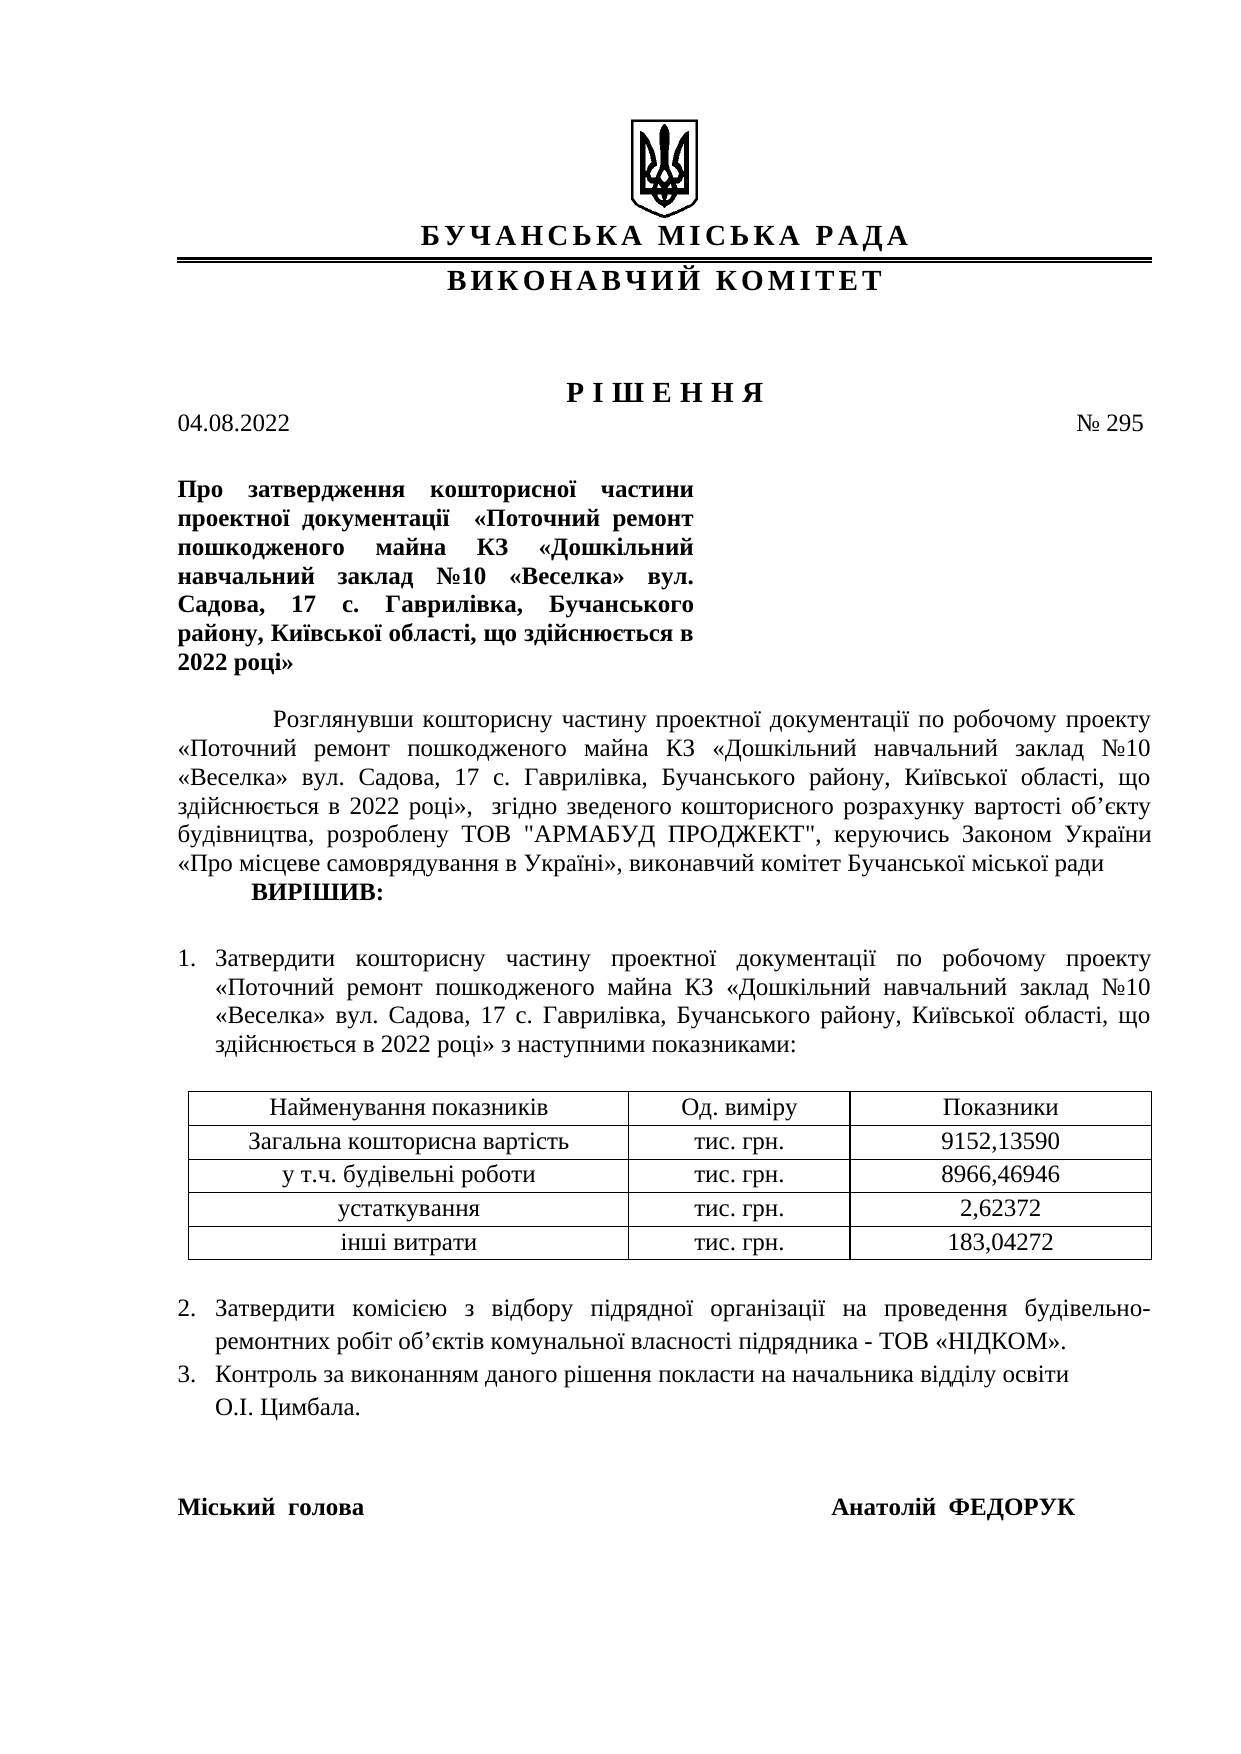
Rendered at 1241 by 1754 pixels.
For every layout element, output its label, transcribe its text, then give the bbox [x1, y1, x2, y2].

table_cell 8966,46946 [851, 1160, 1151, 1192]
text РІШЕННЯ [177, 375, 1152, 408]
table_cell 9152,13590 [851, 1126, 1151, 1158]
table_header Показники [851, 1092, 1151, 1125]
table_cell Загальна кошторисна вартість [189, 1126, 628, 1158]
table_cell 2,62372 [851, 1193, 1151, 1226]
list Затвердити кошторисну частину проектної документації по робочому проекту «Поточний ремонт пошкодженого майна КЗ «Дошкільний навчальний заклад №10 «Веселка» вул. Садова, 17 с. Гаврилівка, Бучанського району, Київської області, що здійснюється в 2022 році» з наступними показниками: [177, 943, 1152, 1058]
table_cell тис. грн. [629, 1227, 849, 1259]
picture [629, 118, 700, 219]
table_cell інші витрати [189, 1227, 628, 1259]
text Про затвердження кошторисної частини проектної документації «Поточний ремонт пошкодженого майна КЗ «Дошкільний навчальний заклад №10 «Веселка» вул. Садова, 17 с. Гаврилівка, Бучанського району, Київської області, що здійснюється в 2022 році» [177, 474, 694, 676]
table_cell 183,04272 [851, 1227, 1151, 1259]
table_cell тис. грн. [629, 1160, 849, 1192]
list О.І. Цимбала. [215, 1392, 1152, 1421]
table_header ВИКОНАВЧИЙ КОМІТЕТ [177, 263, 1152, 375]
subtitle 04.08.2022 № 295 [177, 408, 1152, 437]
table_header Од. виміру [629, 1092, 849, 1125]
table_cell устаткування [189, 1193, 628, 1226]
table_header Найменування показників [189, 1092, 628, 1125]
list Контроль за виконанням даного рішення покласти на начальника відділу освіти [177, 1359, 1152, 1388]
table_cell у т.ч. будівельні роботи [189, 1160, 628, 1192]
text БУЧАНСЬКА МІСЬКА РАДА [177, 218, 1152, 252]
text Розглянувши кошторисну частину проектної документації по робочому проекту «Поточний ремонт пошкодженого майна КЗ «Дошкільний навчальний заклад №10 «Веселка» вул. Садова, 17 с. Гаврилівка, Бучанського району, Київської області, що здійснюється в 2022 році», згідно зведеного кошторисного розрахунку вартості об’єкту будівництва, розроблену ТОВ "АРМАБУД ПРОДЖЕКТ", керуючись Законом України «Про місцеве самоврядування в Україні», виконавчий комітет Бучанської міської ради [177, 704, 1152, 877]
table_cell тис. грн. [629, 1193, 849, 1226]
table_cell тис. грн. [629, 1126, 849, 1158]
text ВИРІШИВ: [177, 877, 1152, 906]
text Міський голова Анатолій ФЕДОРУК [177, 1492, 1152, 1520]
list Затвердити комісією з відбору підрядної організації на проведення будівельно-ремонтних робіт об’єктів комунальної власності підрядника - ТОВ «НІДКОМ». [177, 1293, 1152, 1355]
